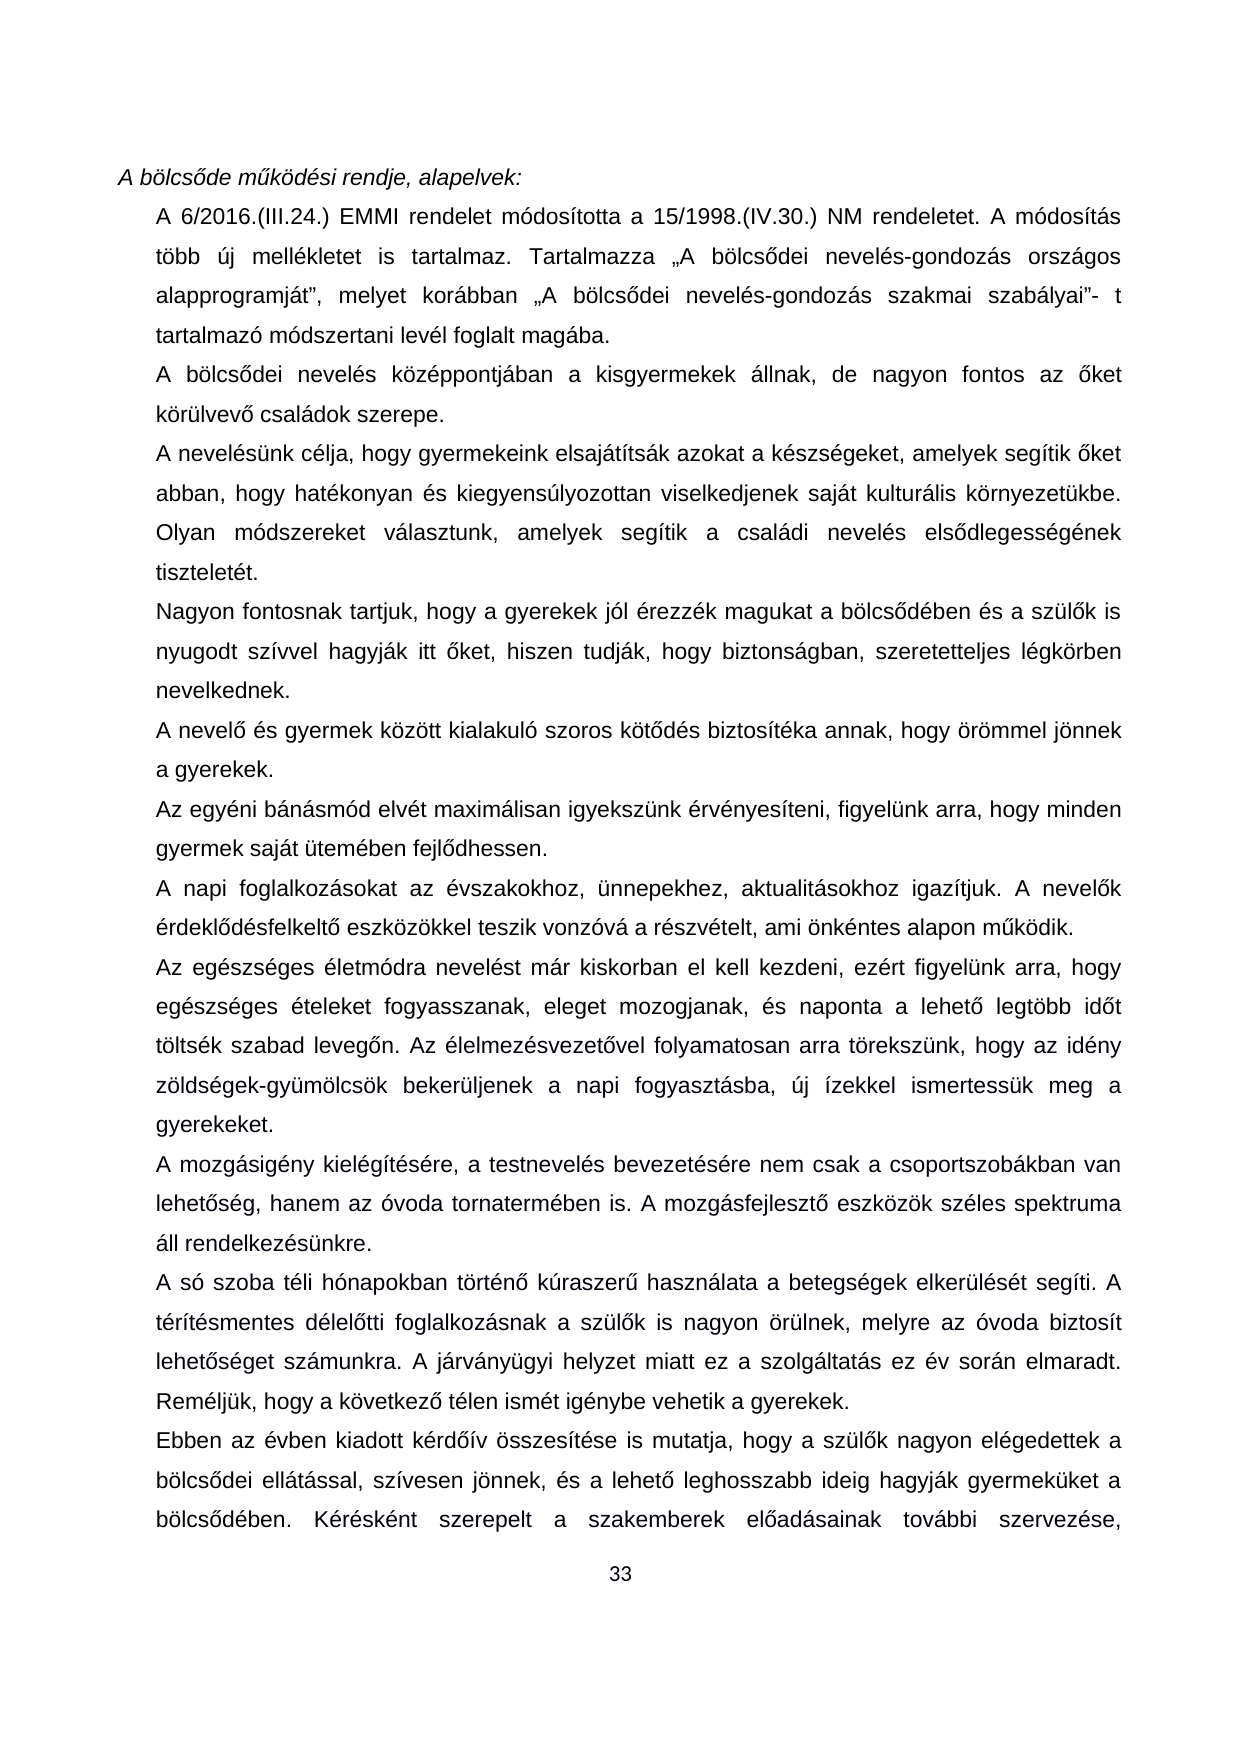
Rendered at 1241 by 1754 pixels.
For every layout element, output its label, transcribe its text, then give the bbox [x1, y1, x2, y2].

text A bölcsődei nevelés középpontjában a kisgyermekek állnak, de nagyon fontos az őket körülvevő családok szerepe. [156, 361, 1122, 427]
text A nevelő és gyermek között kialakuló szoros kötődés biztosítéka annak, hogy örömmel jönnek a gyerekek. [156, 717, 1122, 782]
text Nagyon fontosnak tartjuk, hogy a gyerekek jól érezzék magukat a bölcsődében és a szülők is nyugodt szívvel hagyják itt őket, hiszen tudják, hogy biztonságban, szeretetteljes légkörben nevelkednek. [156, 598, 1122, 703]
text A bölcsőde működési rendje, alapelvek: [118, 164, 1122, 190]
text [156, 1427, 1122, 1532]
text Az egyéni bánásmód elvét maximálisan igyekszünk érvényesíteni, figyelünk arra, hogy minden gyermek saját ütemében fejlődhessen. [156, 796, 1122, 861]
text A mozgásigény kielégítésére, a testnevelés bevezetésére nem csak a csoportszobákban van lehetőség, hanem az óvoda tornatermében is. A mozgásfejlesztő eszközök széles spektruma áll rendelkezésünkre. [156, 1151, 1122, 1256]
text A napi foglalkozásokat az évszakokhoz, ünnepekhez, aktualitásokhoz igazítjuk. A nevelők érdeklődésfelkeltő eszközökkel teszik vonzóvá a részvételt, ami önkéntes alapon működik. [156, 874, 1122, 940]
text A 6/2016.(III.24.) EMMI rendelet módosította a 15/1998.(IV.30.) NM rendeletet. A módosítás több új mellékletet is tartalmaz. Tartalmazza „A bölcsődei nevelés-gondozás országos alapprogramját”, melyet korábban „A bölcsődei nevelés-gondozás szakmai szabályai”- t tartalmazó módszertani levél foglalt magába. [156, 203, 1122, 348]
text A só szoba téli hónapokban történő kúraszerű használata a betegségek elkerülését segíti. A térítésmentes délelőtti foglalkozásnak a szülők is nagyon örülnek, melyre az óvoda biztosít lehetőséget számunkra. A járványügyi helyzet miatt ez a szolgáltatás ez év során elmaradt. Reméljük, hogy a következő télen ismét igénybe vehetik a gyerekek. [156, 1269, 1122, 1414]
text A nevelésünk célja, hogy gyermekeink elsajátítsák azokat a készségeket, amelyek segítik őket abban, hogy hatékonyan és kiegyensúlyozottan viselkedjenek saját kulturális környezetükbe. Olyan módszereket választunk, amelyek segítik a családi nevelés elsődlegességének tiszteletét. [156, 440, 1122, 585]
text Az egészséges életmódra nevelést már kiskorban el kell kezdeni, ezért figyelünk arra, hogy egészséges ételeket fogyasszanak, eleget mozogjanak, és naponta a lehető legtöbb időt töltsék szabad levegőn. Az élelmezésvezetővel folyamatosan arra törekszünk, hogy az idény zöldségek-gyümölcsök bekerüljenek a napi fogyasztásba, új ízekkel ismertessük meg a gyerekeket. [156, 953, 1122, 1138]
